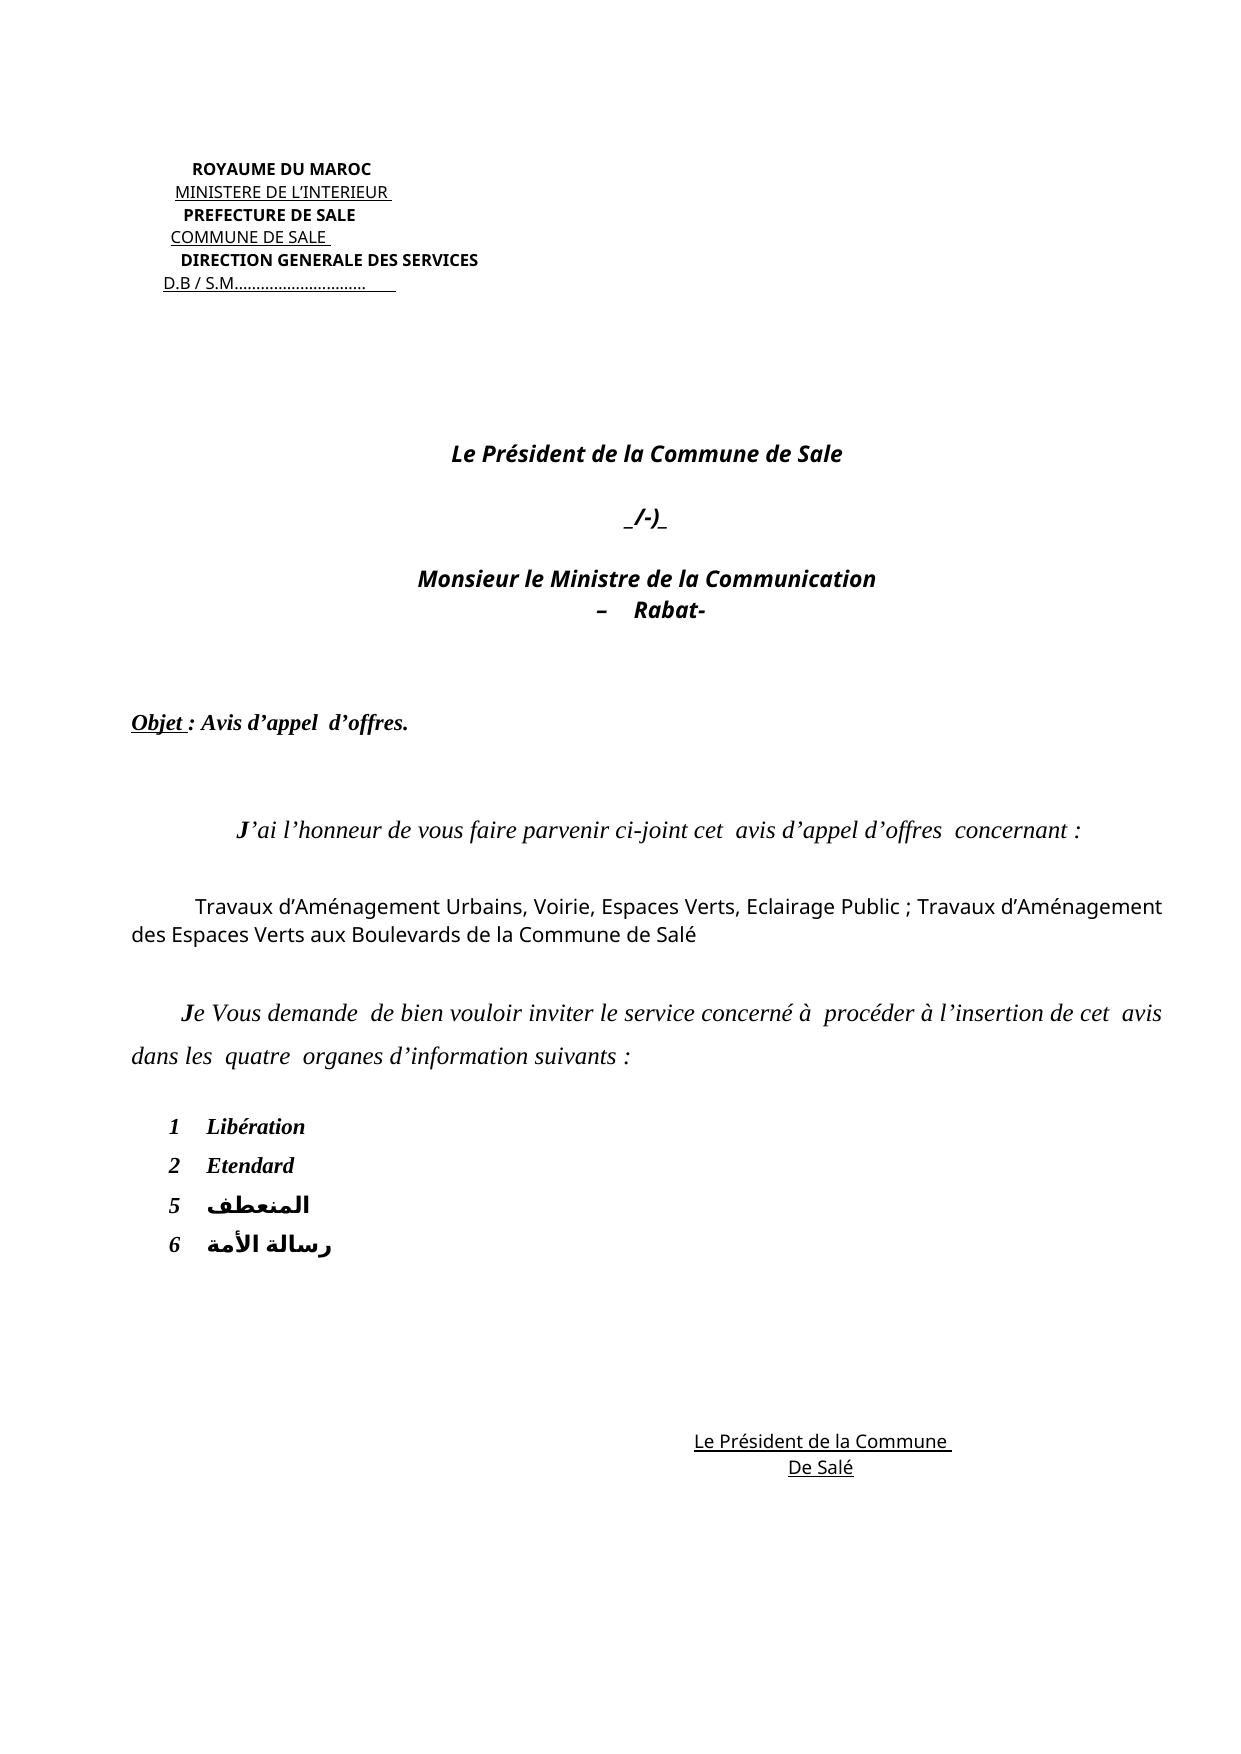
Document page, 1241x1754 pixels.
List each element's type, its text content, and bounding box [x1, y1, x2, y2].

text Le Président de la Commune de Sale [131, 438, 1162, 469]
list Libération [169, 1113, 1162, 1139]
text Objet : Avis d’appel d’offres. [131, 709, 1162, 736]
list رسالة الأمة [169, 1231, 1162, 1258]
text _/-)_ [131, 501, 1162, 532]
text MINISTERE DE L’INTERIEUR [131, 181, 1162, 203]
text J’ai l’honneur de vous faire parvenir ci-joint cet avis d’appel d’offres concernant : [131, 815, 1162, 843]
text Monsieur le Ministre de [131, 563, 1162, 594]
text De Salé [131, 1454, 1162, 1480]
text Je Vous demande de bien vouloir inviter le service concerné à procéder à l’insertion de cet avis dans les quatre organes d’information suivants : [131, 998, 1162, 1070]
text Travaux d’Aménagement Urbains, Voirie, Espaces Verts, Eclairage Public ; Travaux d’Aménagement des Espaces Verts aux Boulevards de la Commune de Salé [131, 892, 1162, 949]
list Etendard [169, 1152, 1162, 1179]
text ROYAUME DU MAROC [131, 158, 1162, 181]
list المنعطف [169, 1192, 1162, 1218]
text D.B / S.M………………………… [131, 272, 1162, 294]
text DIRECTION GENERALE DES SERVICES [131, 249, 1162, 272]
list Rabat- [139, 594, 1162, 626]
text PREFECTURE DE SALE [131, 203, 1162, 226]
text COMMUNE DE SALE [131, 226, 1162, 249]
text Le Président de la Commune [353, 1429, 1162, 1454]
